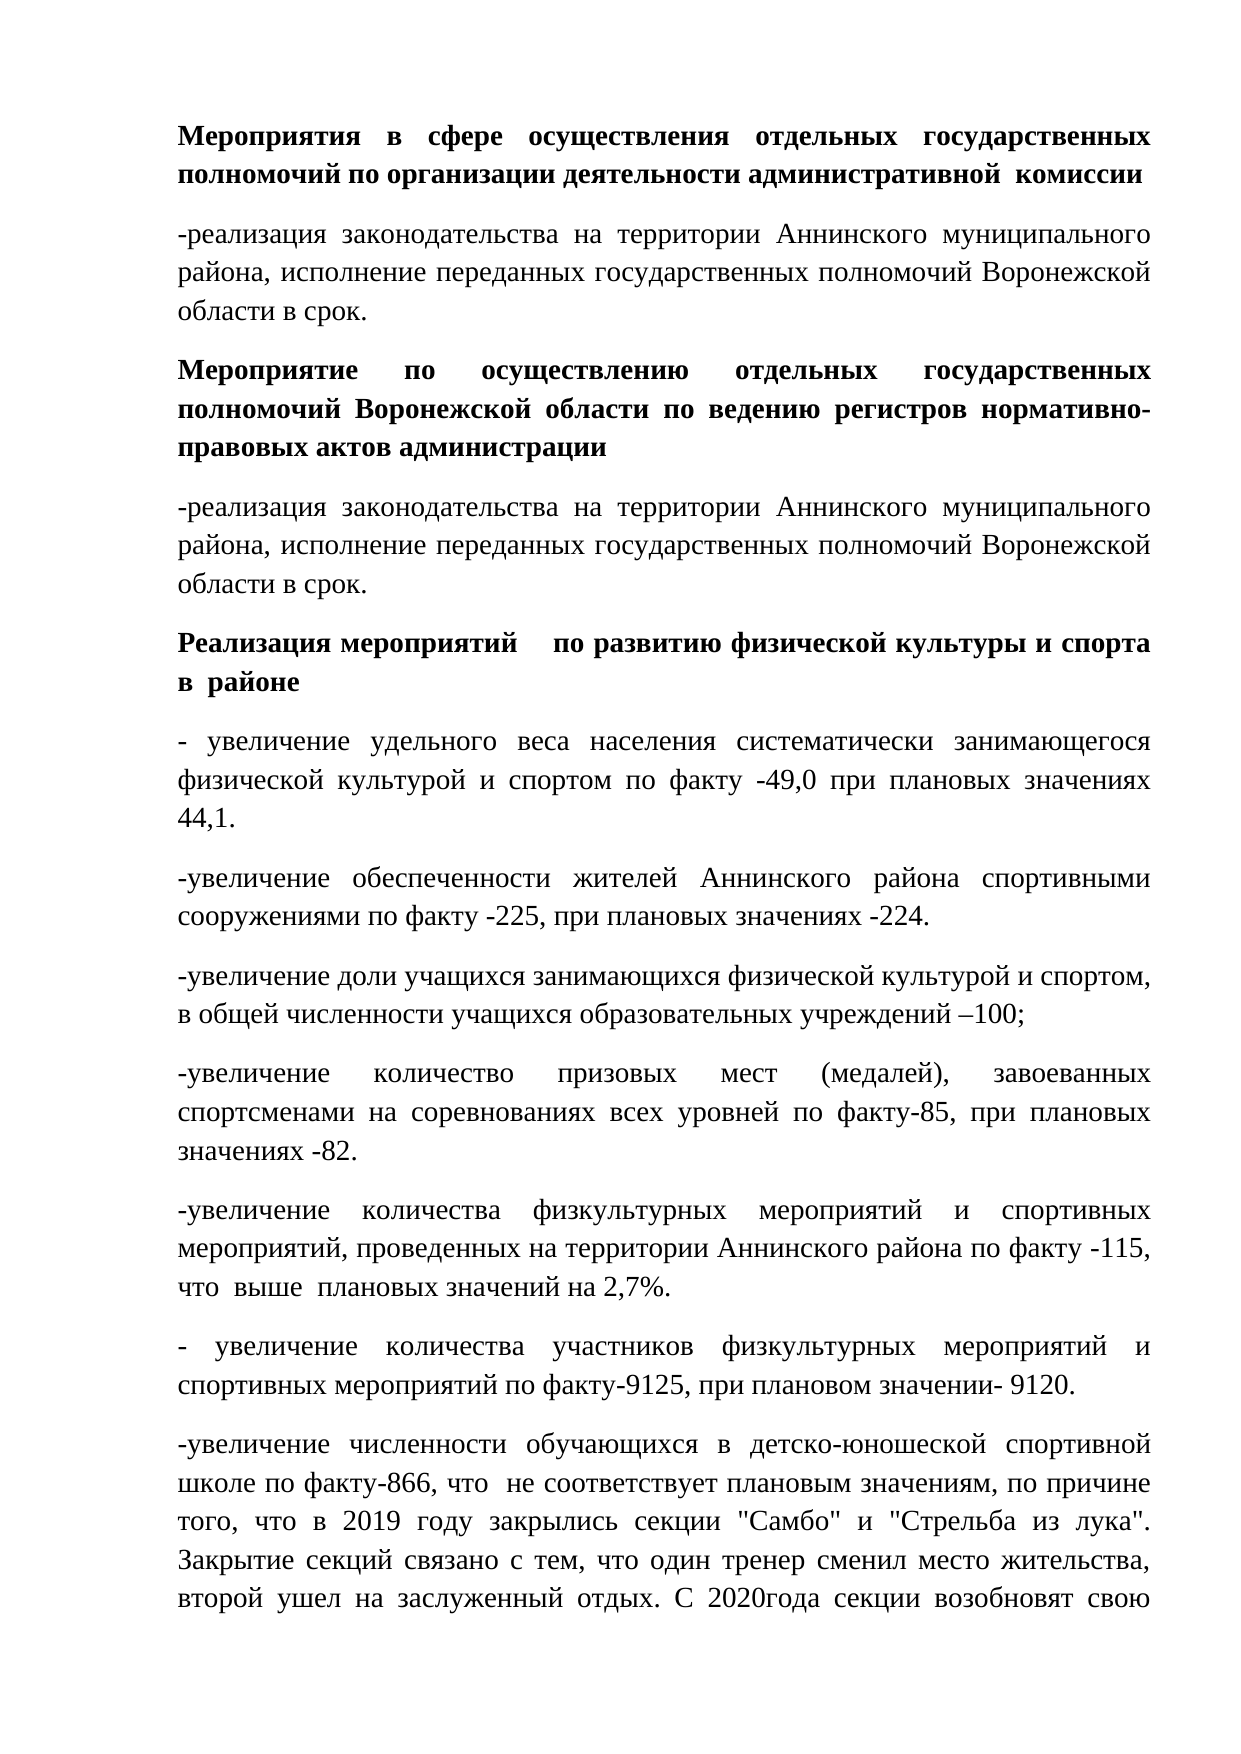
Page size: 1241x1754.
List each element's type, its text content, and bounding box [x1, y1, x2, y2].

text -увеличение количества физкультурных мероприятий и спортивных мероприятий, проведенных на территории Аннинского района по факту -115, что выше плановых значений на 2,7%. [177, 1192, 1152, 1303]
text -реализация законодательства на территории Аннинского муниципального района, исполнение переданных государственных полномочий Воронежской области в срок. [177, 216, 1152, 327]
text - увеличение удельного веса населения систематически занимающегося физической культурой и спортом по факту -49,0 при плановых значениях 44,1. [177, 723, 1152, 834]
text Реализация мероприятий по развитию физической культуры и спорта в районе [177, 625, 1152, 697]
text -увеличение доли учащихся занимающихся физической культурой и спортом, в общей численности учащихся образовательных учреждений –100; [177, 958, 1152, 1030]
text -реализация законодательства на территории Аннинского муниципального района, исполнение переданных государственных полномочий Воронежской области в срок. [177, 489, 1152, 599]
text Мероприятие по осуществлению отдельных государственных полномочий Воронежской области по ведению регистров нормативно-правовых актов администрации [177, 352, 1152, 463]
text -увеличение обеспеченности жителей Аннинского района спортивными сооружениями по факту -225, при плановых значениях -224. [177, 860, 1152, 932]
text - увеличение количества участников физкультурных мероприятий и спортивных мероприятий по факту-9125, при плановом значении- 9120. [177, 1328, 1152, 1401]
text -увеличение количество призовых мест (медалей), завоеванных спортсменами на соревнованиях всех уровней по факту-85, при плановых значениях -82. [177, 1056, 1152, 1166]
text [177, 1426, 1152, 1614]
text Мероприятия в сфере осуществления отдельных государственных полномочий по организации деятельности административной комиссии [177, 118, 1152, 190]
